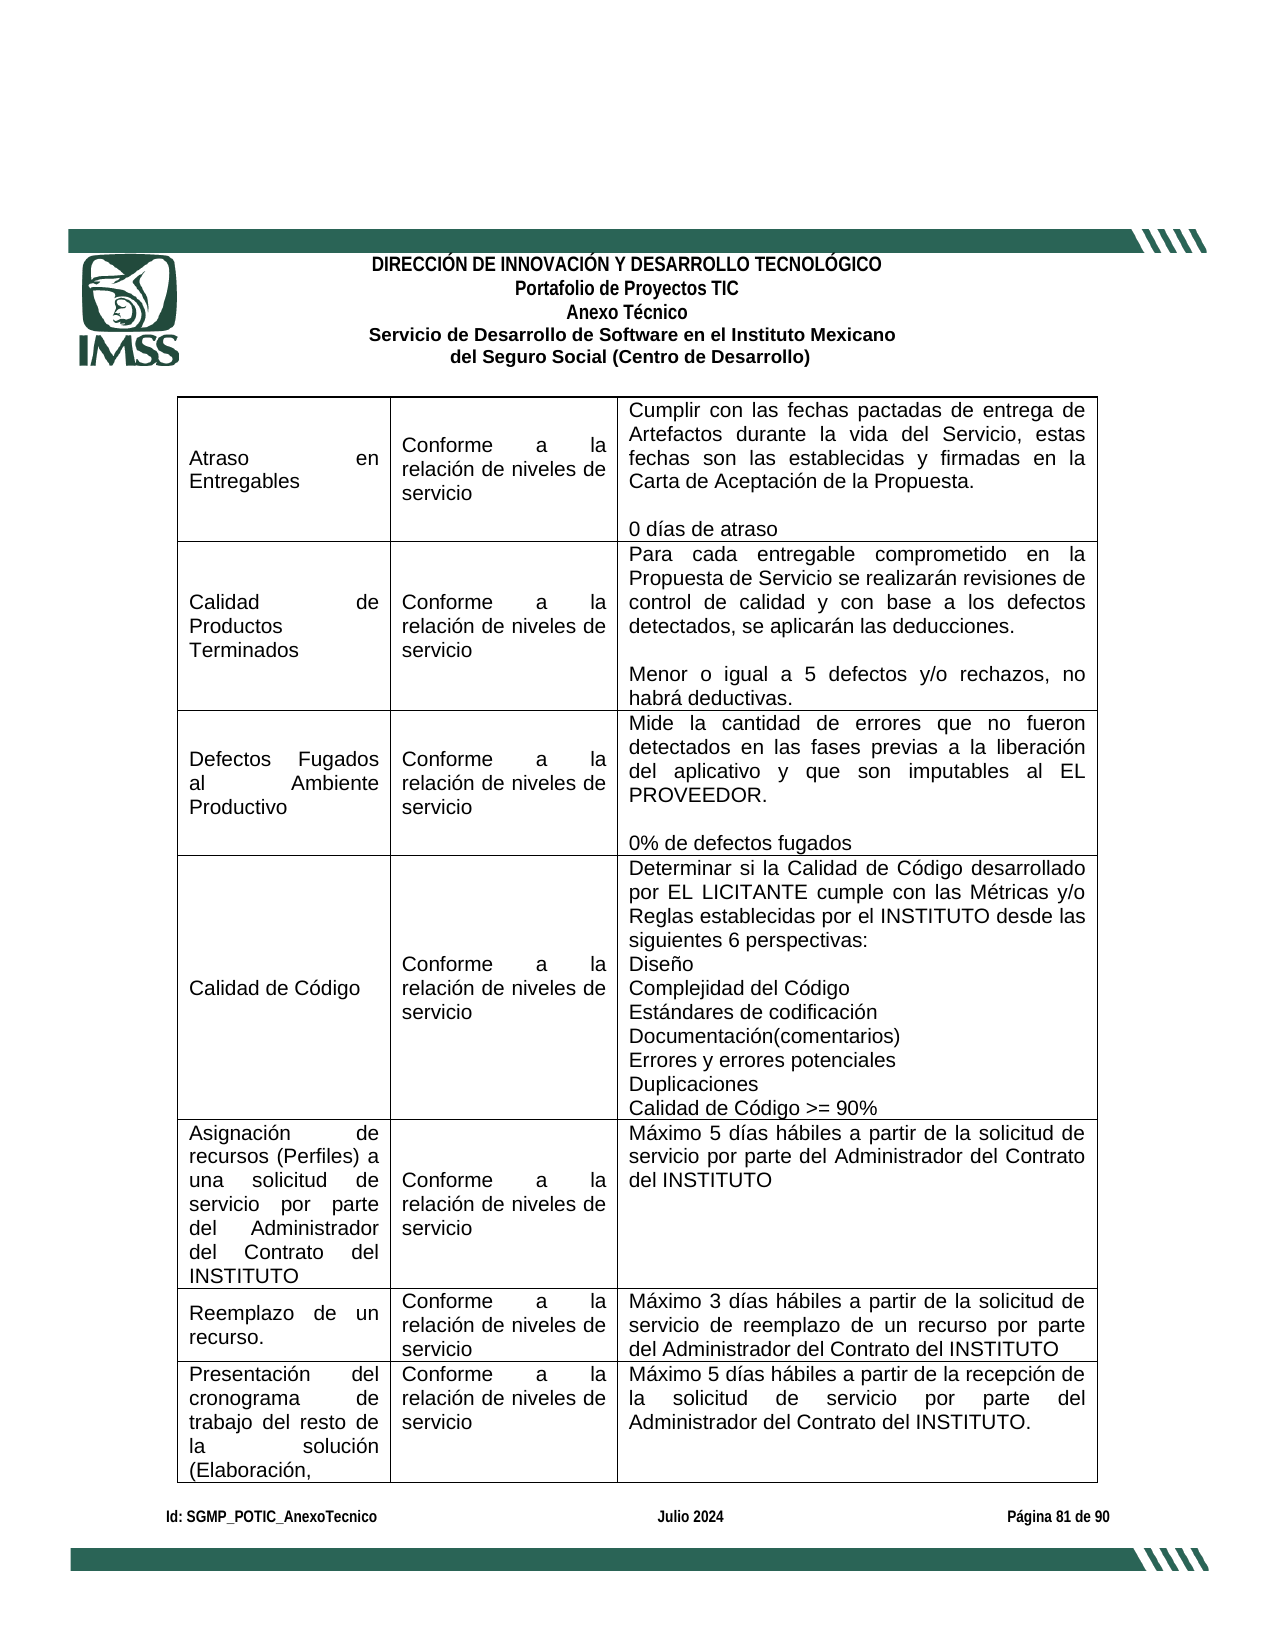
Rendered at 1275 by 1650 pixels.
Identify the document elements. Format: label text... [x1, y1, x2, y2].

table_cell Máximo 3 días hábiles a partir de la solicitud de servicio de reemplazo de un recurso por parte del Administrador del Contrato del INSTITUTO [618, 1289, 1097, 1361]
table_cell Atraso en Entregables [178, 398, 390, 541]
table_cell Calidad de Código [178, 856, 390, 1119]
table_cell Conforme a la relación de niveles de servicio [391, 1362, 617, 1482]
table_cell Asignación de recursos (Perfiles) a una solicitud de servicio por parte del Administrador del Contrato del INSTITUTO [178, 1120, 390, 1288]
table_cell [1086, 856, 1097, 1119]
table_cell Para cada entregable comprometido en la Propuesta de Servicio se realizarán revisiones de control de calidad y con base a los defectos detectados, se aplicarán las deducciones. Menor o igual a 5 defectos y/o rechazos, no habrá deductivas. [618, 542, 1097, 710]
picture [68, 229, 1207, 366]
table_cell Presentación del cronograma de trabajo del resto de la solución (Elaboración, construcción y transición) para cada proyecto. [178, 1362, 390, 1482]
table_cell Conforme a la relación de niveles de servicio [391, 1289, 617, 1361]
picture [70, 1548, 1209, 1571]
table_cell Máximo 5 días hábiles a partir de la solicitud de servicio por parte del Administrador del Contrato del INSTITUTO [618, 1120, 1097, 1288]
table_cell Cumplir con las fechas pactadas de entrega de Artefactos durante la vida del Servicio, estas fechas son las establecidas y firmadas en la Carta de Aceptación de la Propuesta. 0 días de atraso [618, 398, 1097, 541]
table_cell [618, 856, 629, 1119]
table_cell Conforme a la relación de niveles de servicio [391, 398, 617, 541]
table_cell Mide la cantidad de errores que no fueron detectados en las fases previas a la liberación del aplicativo y que son imputables al EL PROVEEDOR. 0% de defectos fugados [618, 711, 1097, 855]
table_cell Defectos Fugados al Ambiente Productivo [178, 711, 390, 855]
table_cell Reemplazo de un recurso. [178, 1289, 390, 1361]
table_cell Conforme a la relación de niveles de servicio [391, 856, 617, 1119]
table_cell Conforme a la relación de niveles de servicio [391, 542, 617, 710]
table_cell Calidad de Productos Terminados [178, 542, 390, 710]
table_cell Conforme a la relación de niveles de servicio [391, 711, 617, 855]
table_cell Máximo 5 días hábiles a partir de la recepción de la solicitud de servicio por parte del Administrador del Contrato del INSTITUTO. [618, 1362, 1097, 1482]
table_cell Conforme a la relación de niveles de servicio [391, 1120, 617, 1288]
